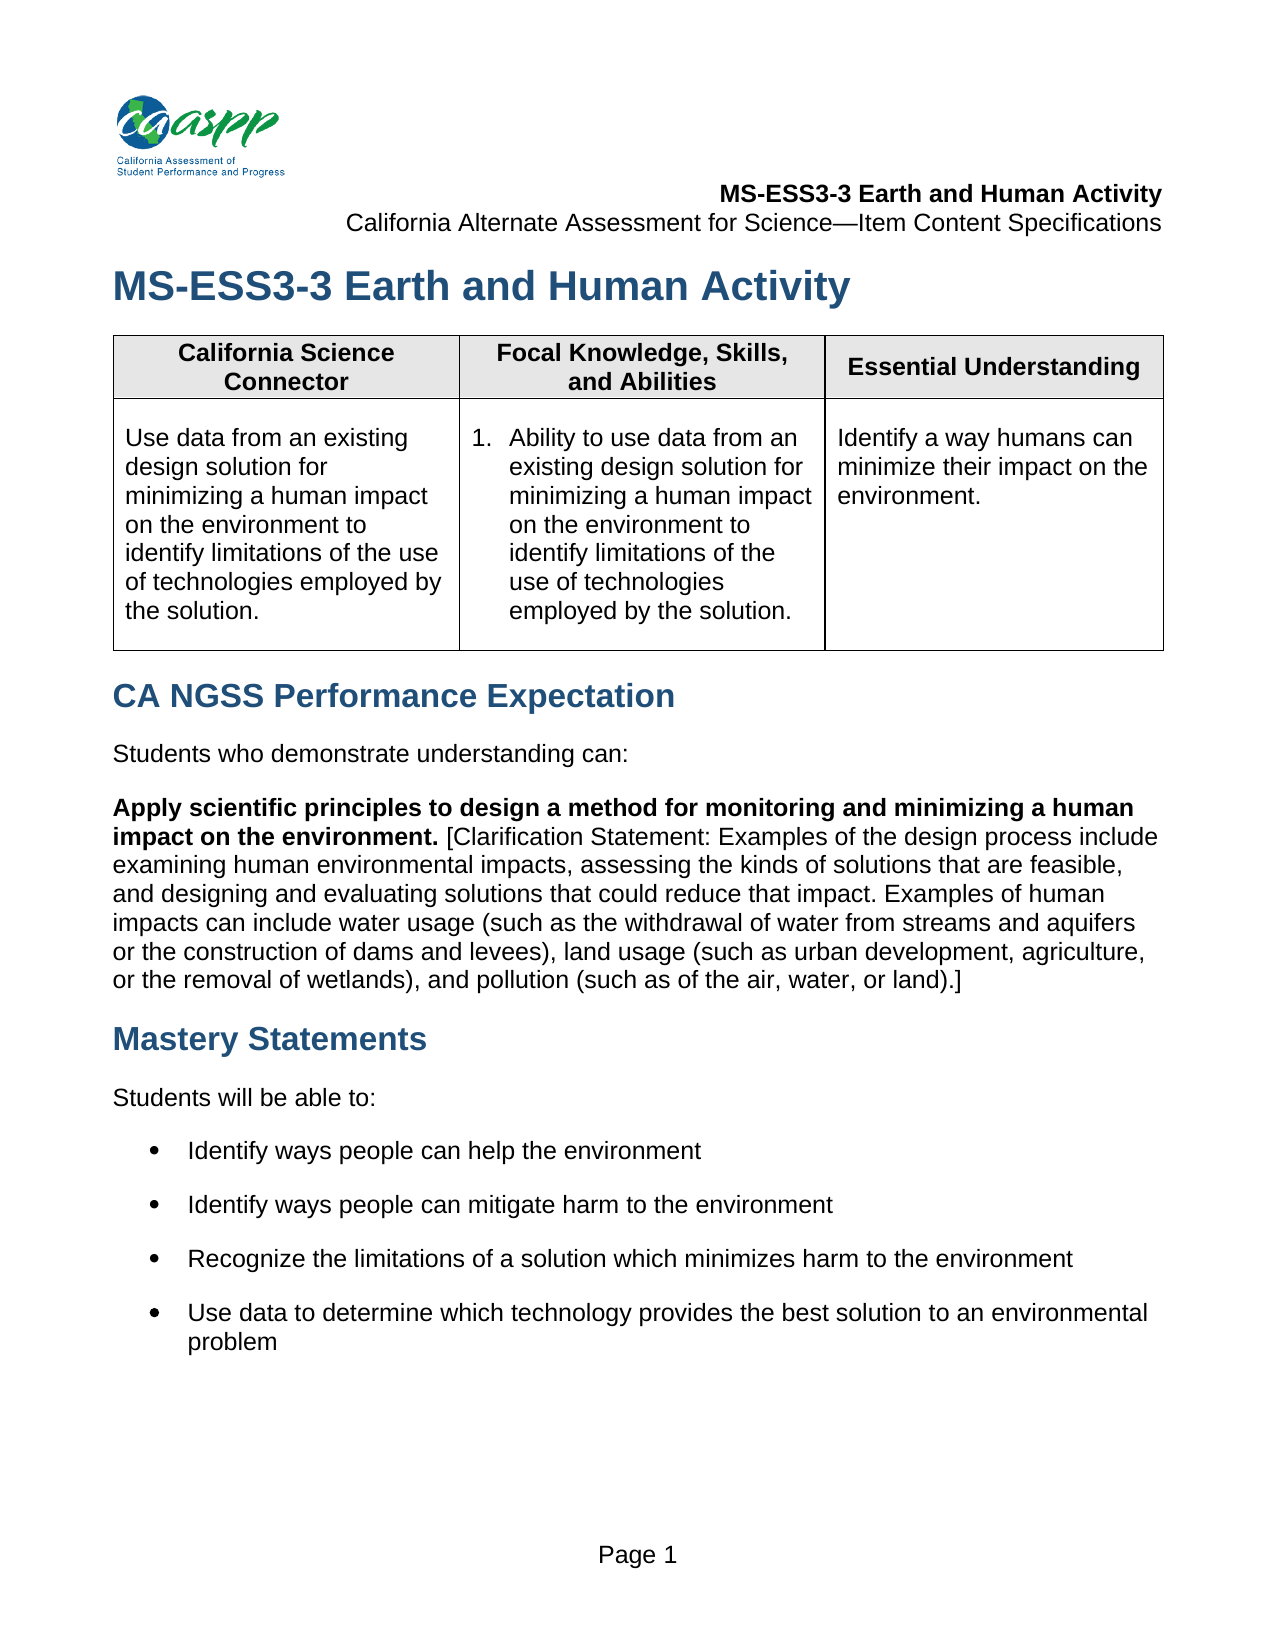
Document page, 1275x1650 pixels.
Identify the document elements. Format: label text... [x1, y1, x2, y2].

table_cell Ability to use data from an existing design solution for minimizing a human impact on the environment to identify limitations of the use of technologies employed by the solution. [460, 399, 824, 650]
text Recognize the limitations of a solution which minimizes harm to the environment [150, 1244, 1162, 1273]
table_header Focal Knowledge, Skills, and Abilities [460, 336, 824, 397]
text Use data to determine which technology provides the best solution to an environmental problem [150, 1298, 1162, 1356]
text California Alternate Assessment for Science—Item Content Specifications [112, 208, 1162, 237]
text Students will be able to: [112, 1083, 1162, 1111]
table_cell Use data from an existing design solution for minimizing a human impact on the environment to identify limitations of the use of technologies employed by the solution. [114, 399, 459, 650]
table_cell Identify a way humans can minimize their impact on the environment. [826, 399, 1163, 650]
table_header Essential Understanding [826, 336, 1163, 397]
text Identify ways people can mitigate harm to the environment [150, 1190, 1162, 1219]
subtitle Mastery Statements [112, 1019, 1162, 1058]
text Apply scientific principles to design a method for monitoring and minimizing a human impact on the environment. [Clarification Statement: Examples of the design process include examining human environmental impacts, assessing the kinds of solutions that are feasible, and designing and evaluating solutions that could reduce that impact. Examples of human impacts can include water usage (such as the withdrawal of water from streams and aquifers or the construction of dams and levees), land usage (such as urban development, agriculture, or the removal of wetlands), and pollution (such as of the air, water, or land).] [112, 793, 1162, 994]
subtitle CA NGSS Performance Expectation [112, 676, 1162, 714]
table_header California Science Connector [114, 336, 459, 397]
subtitle MS-ESS3-3 Earth and Human Activity [112, 262, 1162, 310]
picture [112, 93, 287, 180]
text Students who demonstrate understanding can: [112, 739, 1162, 768]
text Identify ways people can help the environment [150, 1136, 1162, 1165]
text MS-ESS3-3 Earth and Human Activity [112, 179, 1162, 208]
